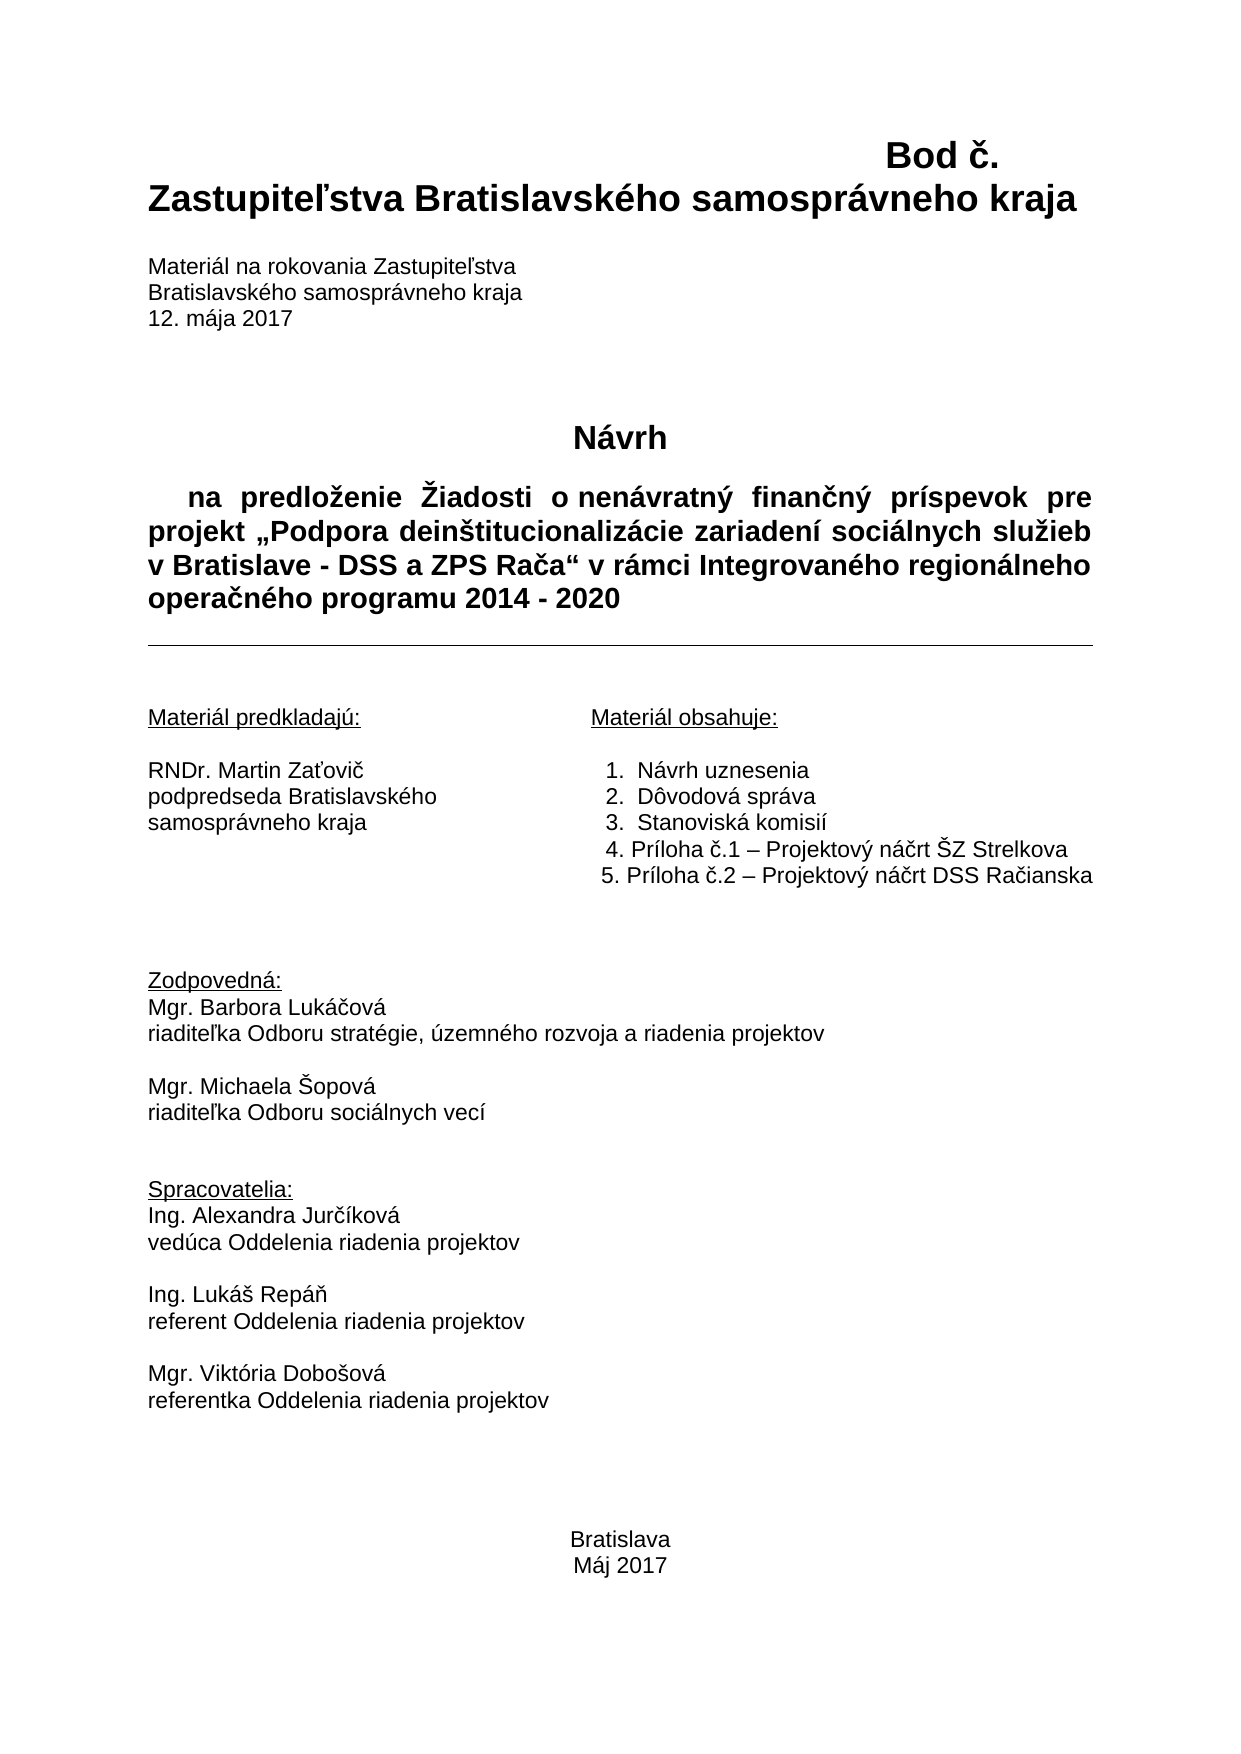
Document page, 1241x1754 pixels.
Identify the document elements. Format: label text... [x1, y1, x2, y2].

text riaditeľka Odboru stratégie, územného rozvoja a riadenia projektov [148, 1020, 1093, 1047]
text 12. mája 2017 [148, 305, 1093, 332]
text Návrh [148, 418, 1093, 456]
text Ing. Alexandra Jurčíková [148, 1202, 1093, 1229]
text Bratislava [148, 1526, 1093, 1552]
text samosprávneho kraja 3. Stanoviská komisií [148, 809, 1093, 836]
text Zodpovedná: [148, 967, 1093, 994]
text Spracovatelia: [148, 1176, 1093, 1202]
text Ing. Lukáš Repáň [148, 1281, 1093, 1308]
text Zastupiteľstva Bratislavského samosprávneho kraja [148, 176, 1093, 219]
text 5. Príloha č.2 – Projektový náčrt DSS Račianska [148, 862, 1093, 888]
text Materiál na rokovania Zastupiteľstva [148, 253, 1093, 279]
text riaditeľka Odboru sociálnych vecí [148, 1099, 1093, 1126]
text referent Oddelenia riadenia projektov [148, 1308, 1093, 1334]
text Bod č. [811, 133, 1093, 176]
text referentka Oddelenia riadenia projektov [148, 1387, 1093, 1413]
text na predloženie Žiadosti o nenávratný finančný príspevok pre projekt „Podpora deinštitucionalizácie zariadení sociálnych služieb v Bratislave - DSS a ZPS Rača“ v rámci Integrovaného regionálneho operačného programu 2014 - 2020 [148, 480, 1093, 614]
text Mgr. Viktória Dobošová [148, 1360, 1093, 1387]
text Materiál predkladajú: Materiál obsahuje: [148, 704, 1093, 730]
text Máj 2017 [148, 1552, 1093, 1578]
text Bratislavského samosprávneho kraja [148, 279, 1093, 305]
text 4. Príloha č.1 – Projektový náčrt ŠZ Strelkova [605, 836, 1093, 862]
text Mgr. Michaela Šopová [148, 1073, 1093, 1099]
text RNDr. Martin Zaťovič 1. Návrh uznesenia [148, 757, 1096, 783]
text Mgr. Barbora Lukáčová [148, 994, 1093, 1020]
text vedúca Oddelenia riadenia projektov [148, 1229, 1093, 1255]
text podpredseda Bratislavského 2. Dôvodová správa [148, 783, 1093, 809]
